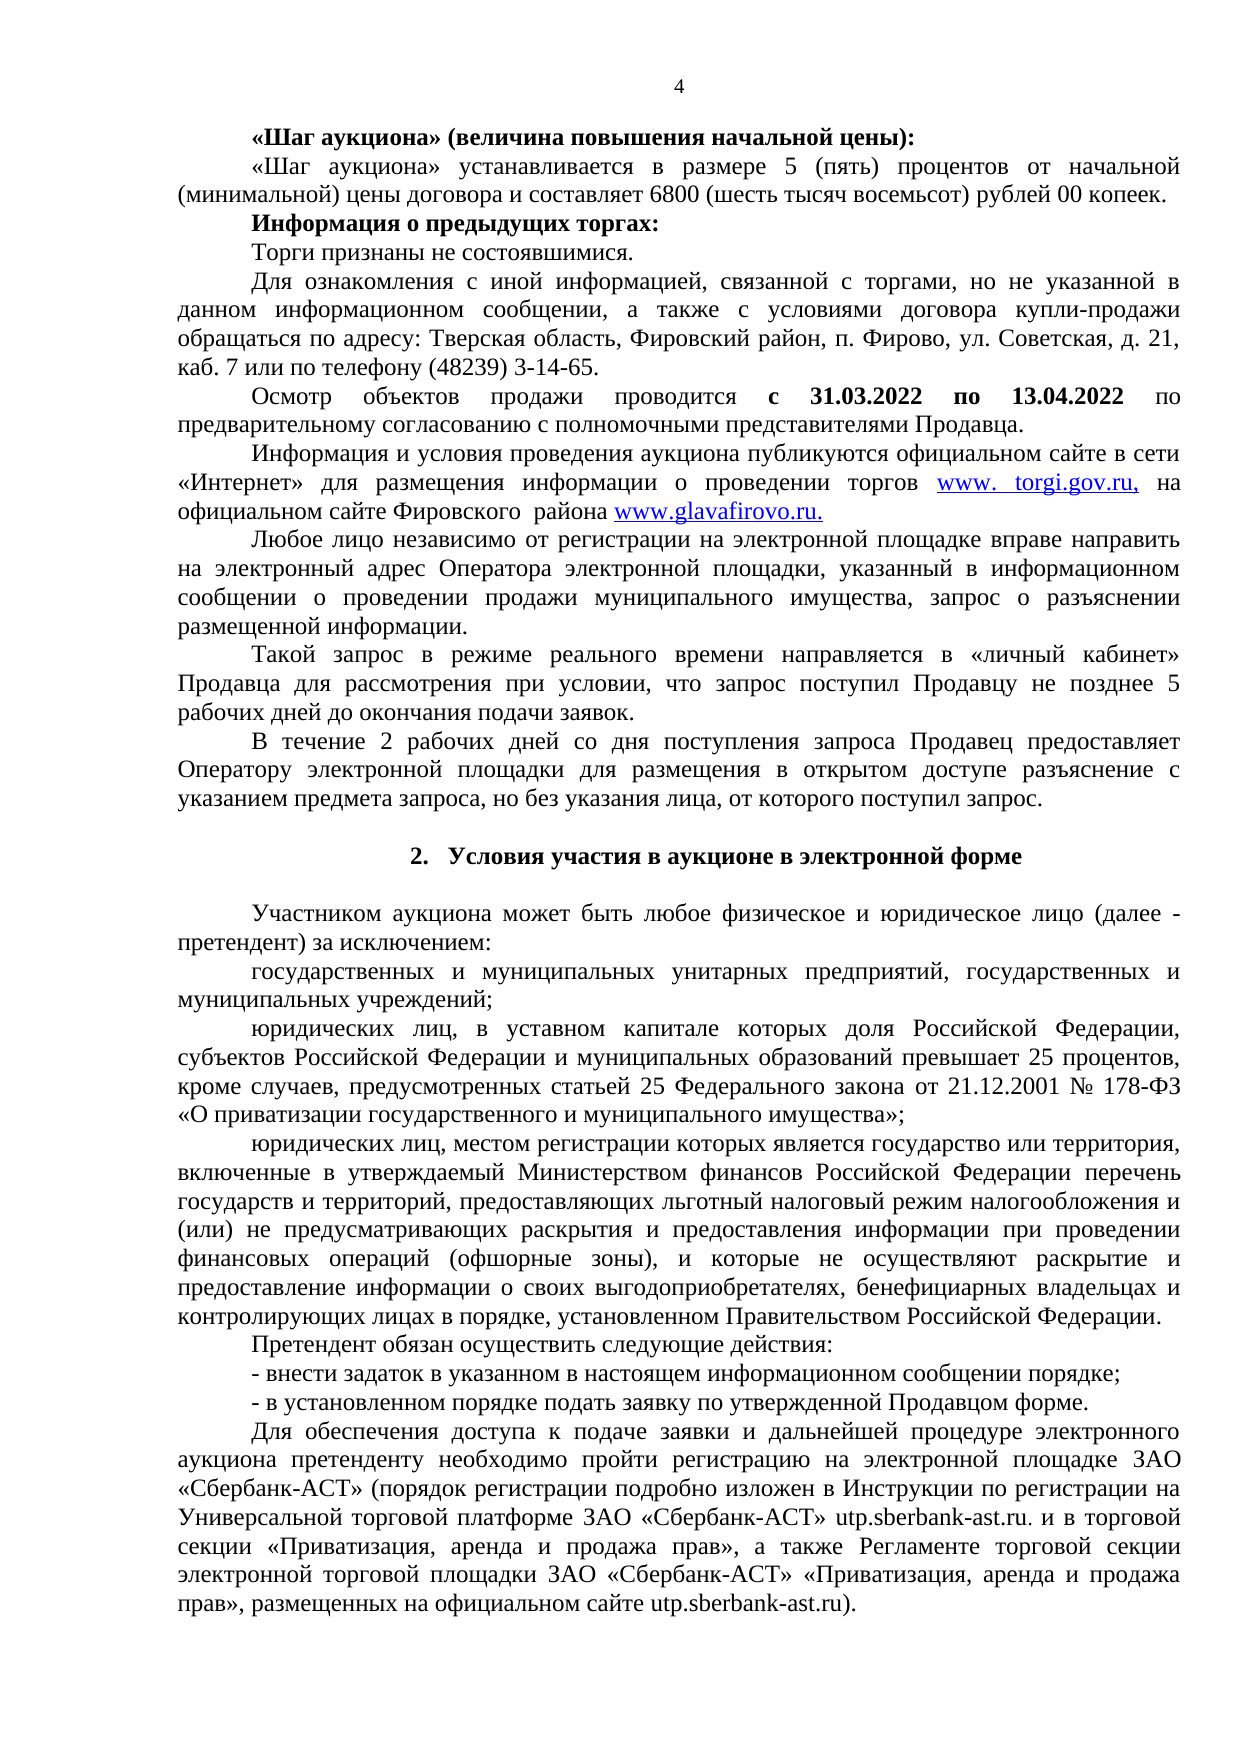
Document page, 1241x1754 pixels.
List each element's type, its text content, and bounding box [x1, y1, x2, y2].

text Такой запрос в режиме реального времени направляется в «личный кабинет» Продавца для рассмотрения при условии, что запрос поступил Продавцу не позднее 5 рабочих дней до окончания подачи заявок. [177, 639, 1181, 726]
text государственных и муниципальных унитарных предприятий, государственных и муниципальных учреждений; [177, 956, 1181, 1013]
text юридических лиц, местом регистрации которых является государство или территория, включенные в утверждаемый Министерством финансов Российской Федерации перечень государств и территорий, предоставляющих льготный налоговый режим налогообложения и (или) не предусматривающих раскрытия и предоставления информации при проведении финансовых операций (офшорные зоны), и которые не осуществляют раскрытие и предоставление информации о своих выгодоприобретателях, бенефициарных владельцах и контролирующих лицах в порядке, установленном Правительством Российской Федерации. [177, 1128, 1181, 1329]
text Осмотр объектов продажи проводится с 31.03.2022 по 13.04.2022 по предварительному согласованию с полномочными представителями Продавца. [177, 381, 1181, 438]
text Претендент обязан осуществить следующие действия: [177, 1329, 1181, 1358]
text В течение 2 рабочих дней со дня поступления запроса Продавец предоставляет Оператору электронной площадки для размещения в открытом доступе разъяснение с указанием предмета запроса, но без указания лица, от которого поступил запрос. [177, 726, 1181, 812]
text Торги признаны не состоявшимися. [177, 237, 1181, 266]
text Информация о предыдущих торгах: [177, 208, 1181, 237]
text «Шаг аукциона» устанавливается в размере 5 (пять) процентов от начальной (минимальной) цены договора и составляет 6800 (шесть тысяч восемьсот) рублей 00 копеек. [177, 151, 1181, 208]
text Участником аукциона может быть любое физическое и юридическое лицо (далее - претендент) за исключением: [177, 898, 1181, 956]
text Для обеспечения доступа к подаче заявки и дальнейшей процедуре электронного аукциона претенденту необходимо пройти регистрацию на электронной площадке ЗАО «Сбербанк-АСТ» (порядок регистрации подробно изложен в Инструкции по регистрации на Универсальной торговой платформе ЗАО «Сбербанк-АСТ» utp.sberbank-ast.ru. и в торговой секции «Приватизация, аренда и продажа прав», а также Регламенте торговой секции электронной торговой площадки ЗАО «Сбербанк-АСТ» «Приватизация, аренда и продажа прав», размещенных на официальном сайте utp.sberbank-ast.ru). [177, 1416, 1181, 1617]
list Условия участия в аукционе в электронной форме [251, 841, 1181, 869]
text «Шаг аукциона» (величина повышения начальной цены): [177, 122, 1181, 151]
text Для ознакомления с иной информацией, связанной с торгами, но не указанной в данном информационном сообщении, а также с условиями договора купли-продажи обращаться по адресу: Тверская область, Фировский район, п. Фирово, ул. Советская, д. 21, каб. 7 или по телефону (48239) 3-14-65. [177, 266, 1181, 381]
text юридических лиц, в уставном капитале которых доля Российской Федерации, субъектов Российской Федерации и муниципальных образований превышает 25 процентов, кроме случаев, предусмотренных статьей 25 Федерального закона от 21.12.2001 № 178-ФЗ «О приватизации государственного и муниципального имущества»; [177, 1013, 1181, 1128]
text Информация и условия проведения аукциона публикуются официальном сайте в сети «Интернет» для размещения информации о проведении торгов www. torgi.gov.ru, на официальном сайте Фировского района www.glavafirovo.ru. [177, 438, 1181, 524]
text - в установленном порядке подать заявку по утвержденной Продавцом форме. [177, 1387, 1181, 1416]
text - внести задаток в указанном в настоящем информационном сообщении порядке; [177, 1358, 1181, 1387]
text Любое лицо независимо от регистрации на электронной площадке вправе направить на электронный адрес Оператора электронной площадки, указанный в информационном сообщении о проведении продажи муниципального имущества, запрос о разъяснении размещенной информации. [177, 524, 1181, 639]
